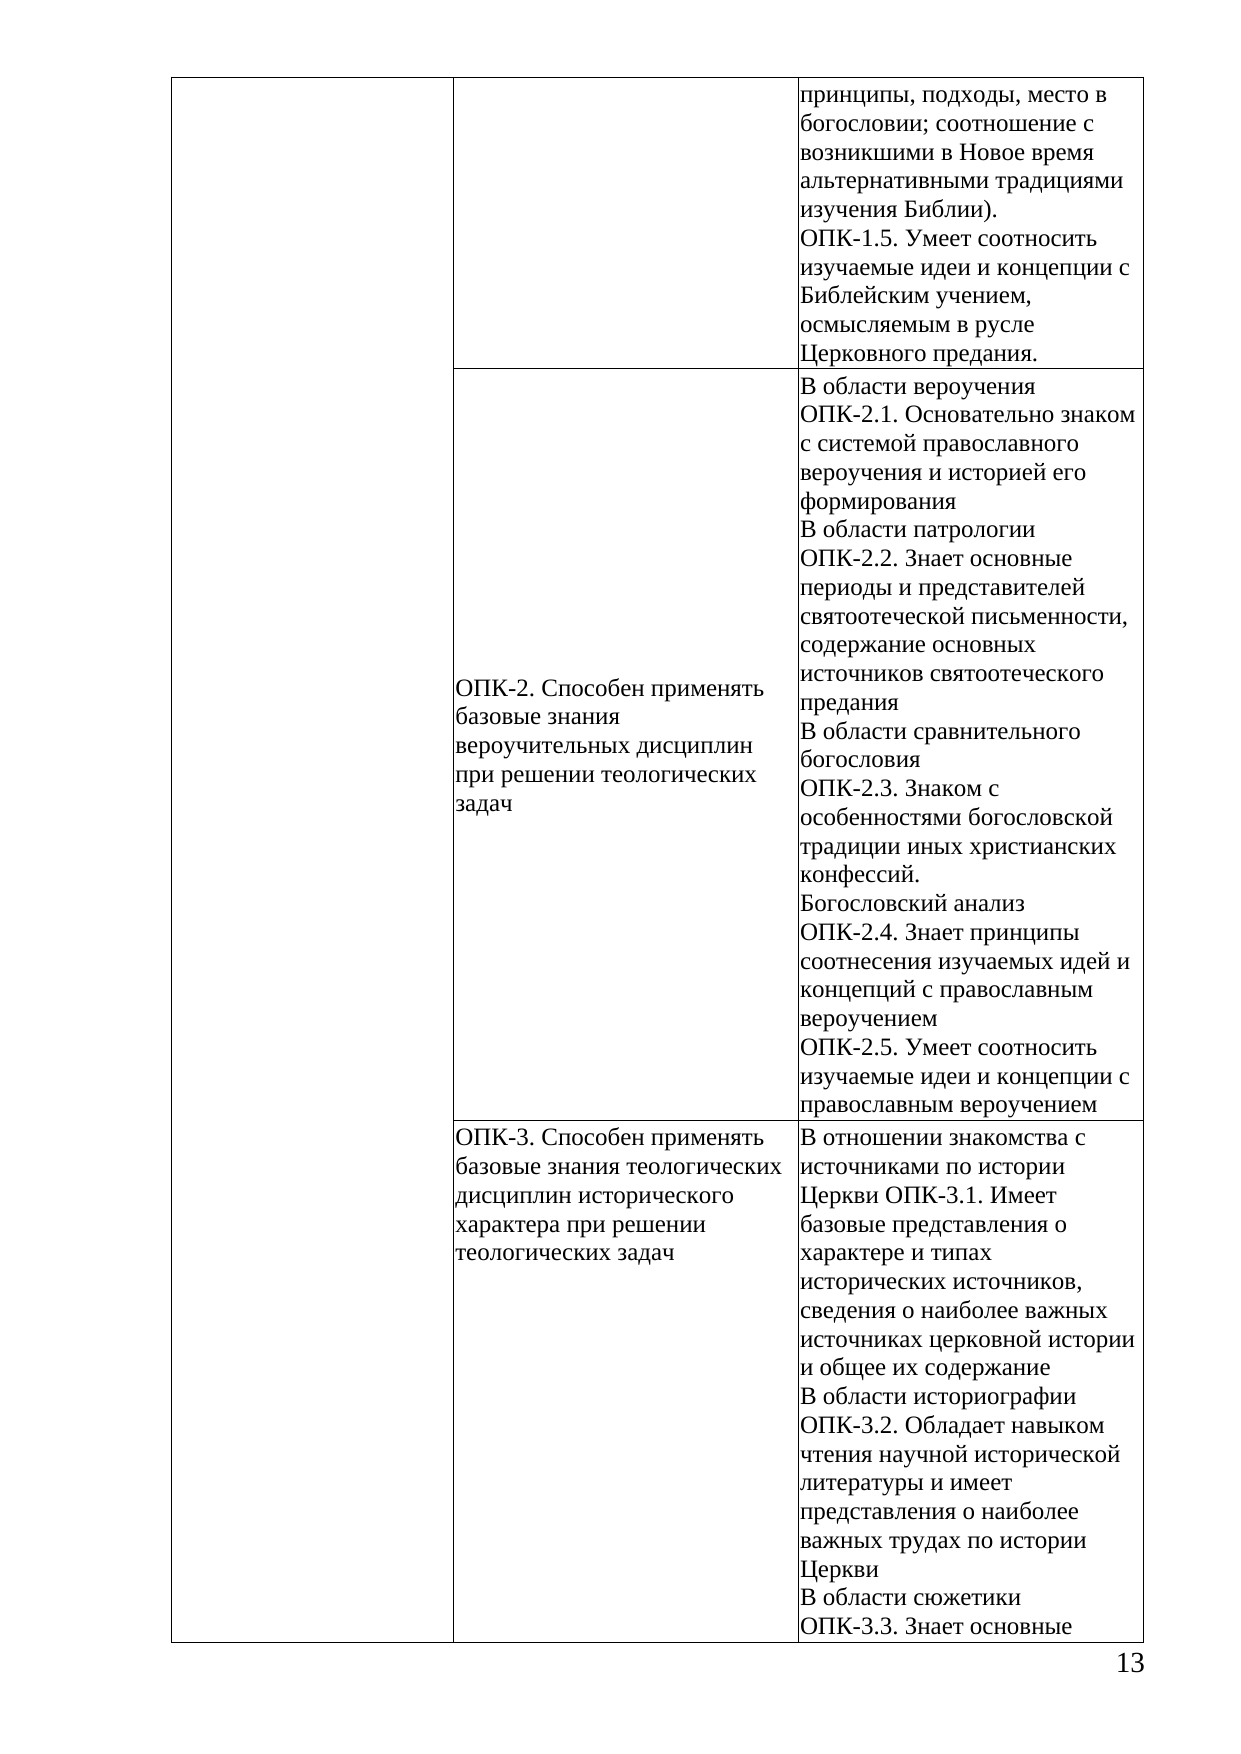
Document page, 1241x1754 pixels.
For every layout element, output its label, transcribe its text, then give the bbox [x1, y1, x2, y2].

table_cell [454, 78, 798, 368]
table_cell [172, 78, 453, 1642]
table_cell В области вероучения ОПК-2.1. Основательно знаком с системой православного вероучения и историей его формирования В области патрологии ОПК-2.2. Знает основные периоды и представителей святоотеческой письменности, содержание основных источников святоотеческого предания В области сравнительного богословия ОПК-2.3. Знаком с особенностями богословской традиции иных христианских конфессий. Богословский анализ ОПК-2.4. Знает принципы соотнесения изучаемых идей и концепций с православным вероучением ОПК-2.5. Умеет соотносить изучаемые идеи и концепции с православным вероучением [799, 369, 1143, 1120]
table_cell ОПК-2. Способен применять базовые знания вероучительных дисциплин при решении теологических задач [454, 369, 798, 1120]
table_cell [799, 1121, 1143, 1642]
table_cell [454, 1121, 798, 1642]
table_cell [799, 78, 1143, 368]
